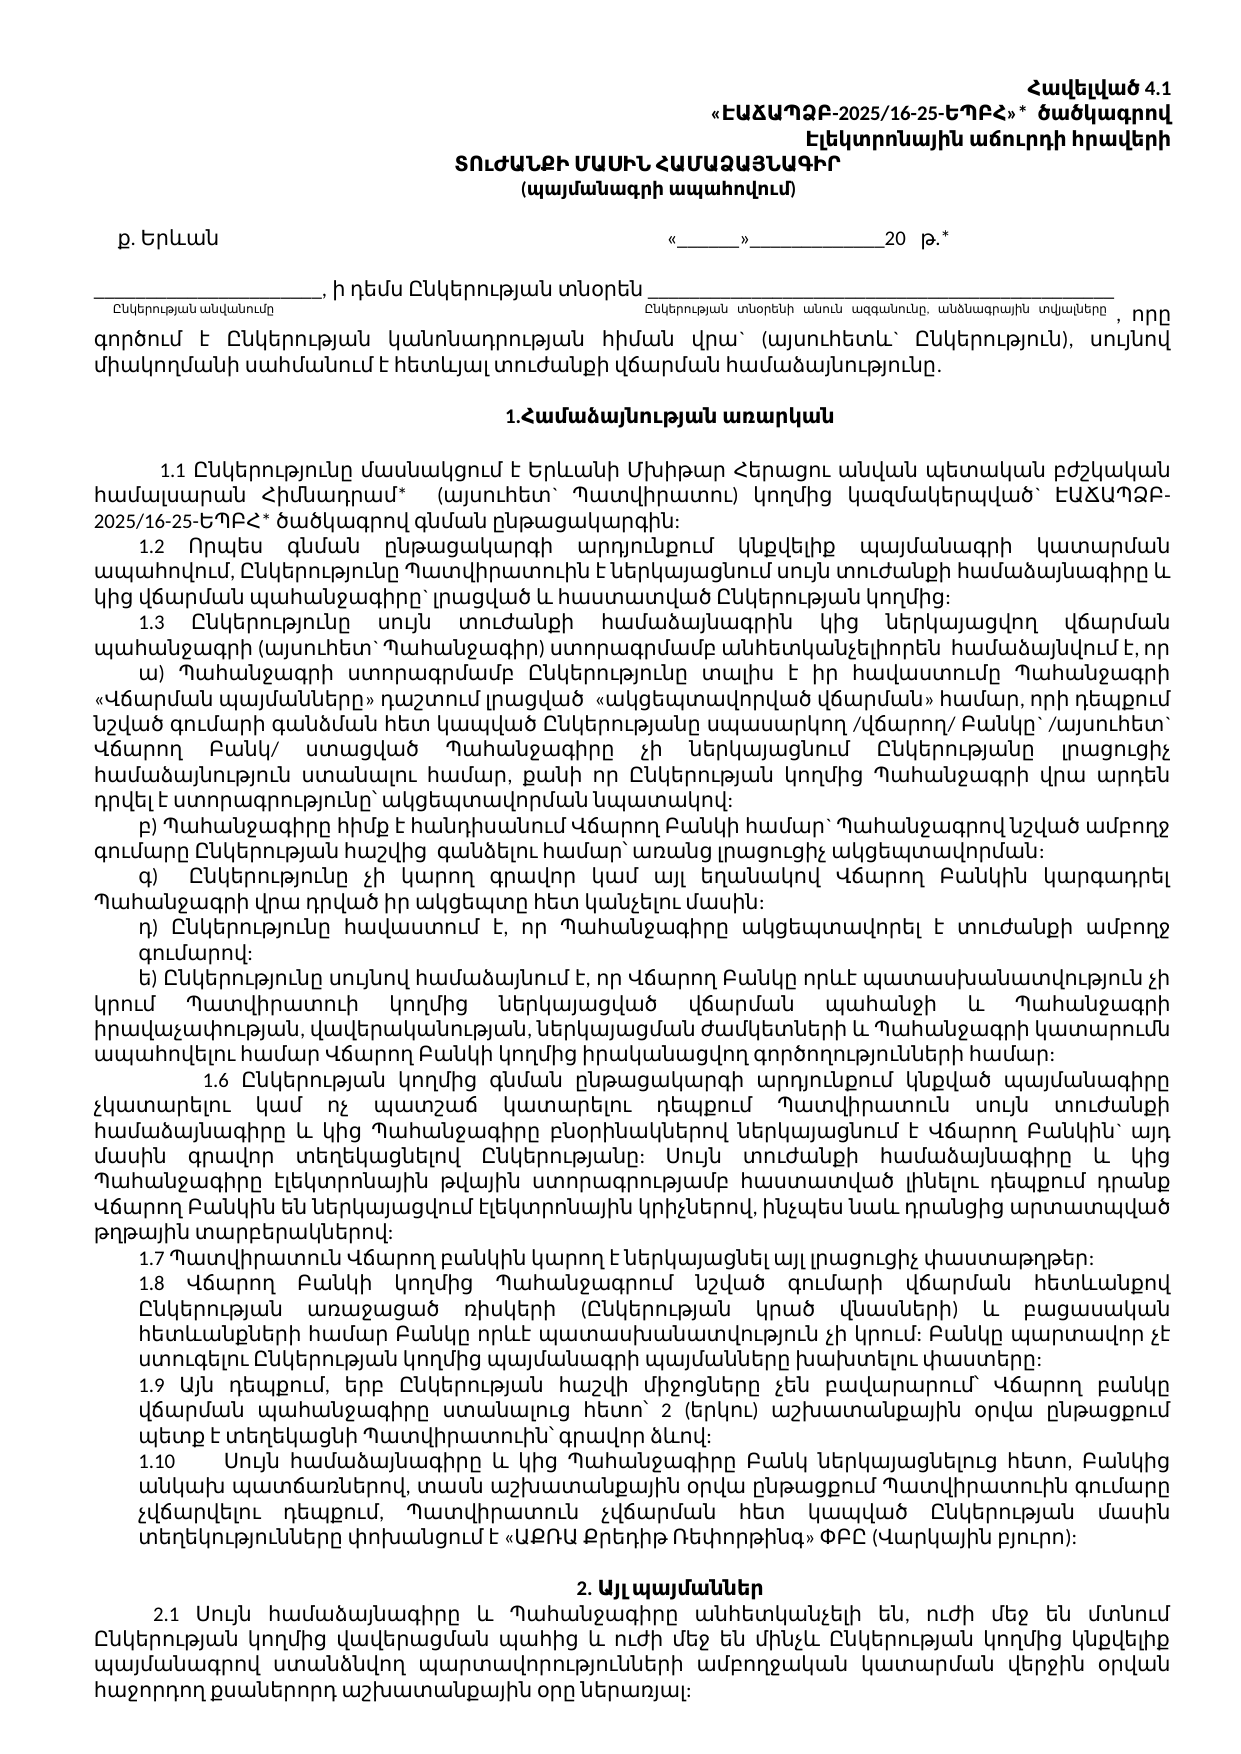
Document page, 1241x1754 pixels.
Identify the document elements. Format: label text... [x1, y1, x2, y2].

text 1.2 Որպես գնման ընթացակարգի արդյունքում կնքվելիք պայմանագրի կատարման ապահովում, Ընկերությունը Պատվիրատուին է ներկայացնում սույն տուժանքի համաձայնագիրը և կից վճարման պահանջագիրը` լրացված և հաստատված Ընկերության կողմից: [94, 533, 1171, 609]
text 1.6 Ընկերության կողմից գնման ընթացակարգի արդյունքում կնքված պայմանագիրը չկատարելու կամ ոչ պատշաճ կատարելու դեպքում Պատվիրատուն սույն տուժանքի համաձայնագիրը և կից Պահանջագիրը բնօրինակներով ներկայացնում է Վճարող Բանկին` այդ մասին գրավոր տեղեկացնելով Ընկերությանը: Սույն տուժանքի համաձայնագիրը և կից Պահանջագիրը էլեկտրոնային թվային ստորագրությամբ հաստատված լինելու դեպքում դրանք Վճարող Բանկին են ներկայացվում էլեկտրոնային կրիչներով, ինչպես նաև դրանցից արտատպված թղթային տարբերակներով: [94, 1067, 1171, 1245]
text ՏՈւԺԱՆՔԻ ՄԱՍԻՆ ՀԱՄԱՁԱՅՆԱԳԻՐ [94, 151, 1171, 177]
text 1.3 Ընկերությունը սույն տուժանքի համաձայնագրին կից ներկայացվող վճարման պահանջագրի (այսուհետ` Պահանջագիր) ստորագրմամբ անհետկանչելիորեն համաձայնվում է, որ [94, 609, 1171, 660]
text 1.9 Այն դեպքում, երբ Ընկերության հաշվի միջոցները չեն բավարարում՝ Վճարող բանկը վճարման պահանջագիրը ստանալուց հետո՝ 2 (երկու) աշխատանքային օրվա ընթացքում պետք է տեղեկացնի Պատվիրատուին՝ գրավոր ձևով: [138, 1372, 1171, 1448]
text 1.10 Սույն համաձայնագիրը և կից Պահանջագիրը Բանկ ներկայացնելուց հետո, Բանկից անկախ պատճառներով, տասն աշխատանքային օրվա ընթացքում Պատվիրատուին գումարը չվճարվելու դեպքում, Պատվիրատուն չվճարման հետ կապված Ընկերության մասին տեղեկությունները փոխանցում է «ԱՔՌԱ Քրեդիթ Ռեփորթինգ» ՓԲԸ (Վարկային բյուրո): [138, 1448, 1171, 1550]
text դ) Ընկերությունը հավաստում է, որ Պահանջագիրը ակցեպտավորել է տուժանքի ամբողջ գումարով: [138, 914, 1171, 965]
text 1.7 Պատվիրատուն Վճարող բանկին կարող է ներկայացնել այլ լրացուցիչ փաստաթղթեր: [138, 1245, 1171, 1270]
text 1.8 Վճարող Բանկի կողմից Պահանջագրում նշված գումարի վճարման հետևանքով Ընկերության առաջացած ռիսկերի (Ընկերության կրած վնասների) և բացասական հետևանքների համար Բանկը որևէ պատասխանատվություն չի կրում: Բանկը պարտավոր չէ ստուգելու Ընկերության կողմից պայմանագրի պայմանները խախտելու փաստերը: [138, 1270, 1171, 1372]
text Ընկերության անվանումը Ընկերության տնօրենի անուն ազգանունը, անձնագրային տվյալները , որը գործում է Ընկերության կանոնադրության հիման վրա` (այսուհետև` Ընկերություն), սույնով միակողմանի սահմանում է հետևյալ տուժանքի վճարման համաձայնությունը. [94, 301, 1171, 377]
text գ) Ընկերությունը չի կարող գրավոր կամ այլ եղանակով Վճարող Բանկին կարգադրել Պահանջագրի վրա դրված իր ակցեպտը հետ կանչելու մասին: [94, 864, 1171, 914]
text 2.1 Սույն համաձայնագիրը և Պահանջագիրը անհետկանչելի են, ուժի մեջ են մտնում Ընկերության կողմից վավերացման պահից և ուժի մեջ են մինչև Ընկերության կողմից կնքվելիք պայմանագրով ստանձնվող պարտավորությունների ամբողջական կատարման վերջին օրվան հաջորդող քսաներորդ աշխատանքային օրը ներառյալ: [94, 1601, 1171, 1702]
text «ԷԱՃԱՊՁԲ-2025/16-25-ԵՊԲՀ»* ծածկագրով [94, 100, 1171, 126]
text բ) Պահանջագիրը հիմք է հանդիսանում Վճարող Բանկի համար` Պահանջագրով նշված ամբողջ գումարը Ընկերության հաշվից գանձելու համար՝ առանց լրացուցիչ ակցեպտավորման: [94, 813, 1171, 864]
text ե) Ընկերությունը սույնով համաձայնում է, որ Վճարող Բանկը որևէ պատասխանատվություն չի կրում Պատվիրատուի կողմից ներկայացված վճարման պահանջի և Պահանջագրի իրավաչափության, վավերականության, ներկայացման ժամկետների և Պահանջագրի կատարումն ապահովելու համար Վճարող Բանկի կողմից իրականացվող գործողությունների համար: [94, 965, 1171, 1067]
text ______________________, ի դեմս Ընկերության տնօրեն _____________________________________________ [94, 276, 1171, 301]
text 1.Համաձայնության առարկան [169, 403, 1171, 428]
text Հավելված 4.1 [94, 75, 1171, 100]
text 2. Այլ պայմաններ [169, 1575, 1171, 1601]
text ա) Պահանջագրի ստորագրմամբ Ընկերությունը տալիս է իր հավաստումը Պահանջագրի «Վճարման պայմանները» դաշտում լրացված «ակցեպտավորված վճարման» համար, որի դեպքում նշված գումարի գանձման հետ կապված Ընկերությանը սպասարկող /վճարող/ Բանկը` /այսուհետ` Վճարող Բանկ/ ստացված Պահանջագիրը չի ներկայացնում Ընկերությանը լրացուցիչ համաձայնություն ստանալու համար, քանի որ Ընկերության կողմից Պահանջագրի վրա արդեն դրվել է ստորագրությունը՝ ակցեպտավորման նպատակով: [94, 660, 1171, 813]
text (պայմանագրի ապահովում) [94, 177, 1171, 199]
text ք. Երևան «______»_____________20 թ.* [94, 225, 1171, 250]
text Էլեկտրոնային աճուրդի հրավերի [94, 126, 1171, 151]
text 1.1 Ընկերությունը մասնակցում է Երևանի Մխիթար Հերացու անվան պետական բժշկական համալսարան Հիմնադրամ* (այսուհետ` Պատվիրատու) կողմից կազմակերպված` ԷԱՃԱՊՁԲ-2025/16-25-ԵՊԲՀ* ծածկագրով գնման ընթացակարգին: [94, 457, 1171, 533]
